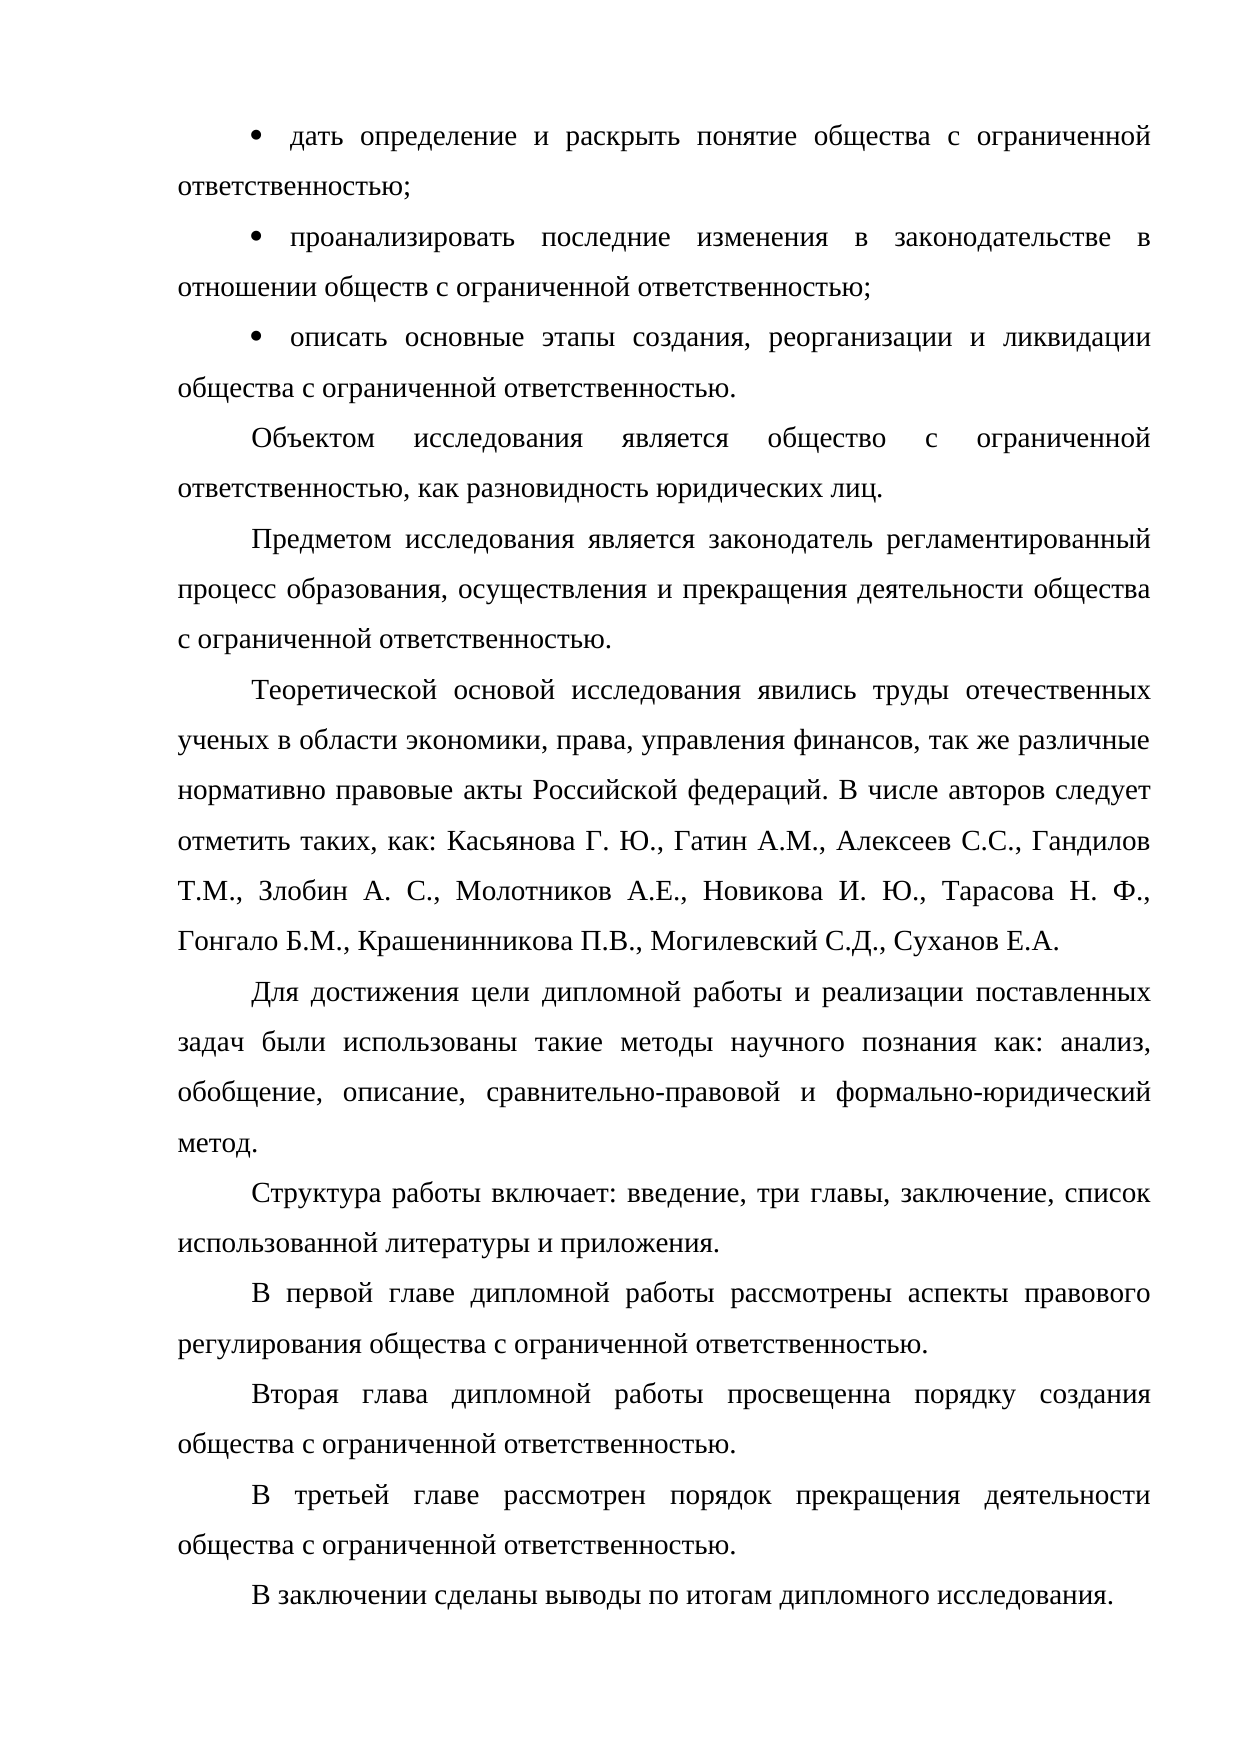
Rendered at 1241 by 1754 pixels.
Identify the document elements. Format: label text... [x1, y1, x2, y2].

text Вторая глава дипломной работы просвещенна порядку создания общества с ограниченной ответственностью. [177, 1376, 1152, 1460]
list дать определение и раскрыть понятие общества с ограниченной ответственностью; [177, 118, 1152, 202]
text В заключении сделаны выводы по итогам дипломного исследования. [177, 1577, 1152, 1611]
text Предметом исследования является законодатель регламентированный процесс образования, осуществления и прекращения деятельности общества с ограниченной ответственностью. [177, 521, 1152, 655]
text Структура работы включает: введение, три главы, заключение, список использованной литературы и приложения. [177, 1175, 1152, 1259]
text В третьей главе рассмотрен порядок прекращения деятельности общества с ограниченной ответственностью. [177, 1477, 1152, 1561]
list описать основные этапы создания, реорганизации и ликвидации общества с ограниченной ответственностью. [177, 319, 1152, 403]
list проанализировать последние изменения в законодательстве в отношении обществ с ограниченной ответственностью; [177, 219, 1152, 303]
text Теоретической основой исследования явились труды отечественных ученых в области экономики, права, управления финансов, так же различные нормативно правовые акты Российской федераций. В числе авторов следует отметить таких, как: Касьянова Г. Ю., Гатин А.М., Алексеев С.С., Гандилов Т.М., Злобин А. С., Молотников А.Е., Новикова И. Ю., Тарасова Н. Ф., Гонгало Б.М., Крашенинникова П.В., Могилевский С.Д., Суханов Е.А. [177, 672, 1152, 957]
text В первой главе дипломной работы рассмотрены аспекты правового регулирования общества с ограниченной ответственностью. [177, 1276, 1152, 1359]
text Для достижения цели дипломной работы и реализации поставленных задач были использованы такие методы научного познания как: анализ, обобщение, описание, сравнительно-правовой и формально-юридический метод. [177, 974, 1152, 1158]
text Объектом исследования является общество с ограниченной ответственностью, как разновидность юридических лиц. [177, 420, 1152, 504]
